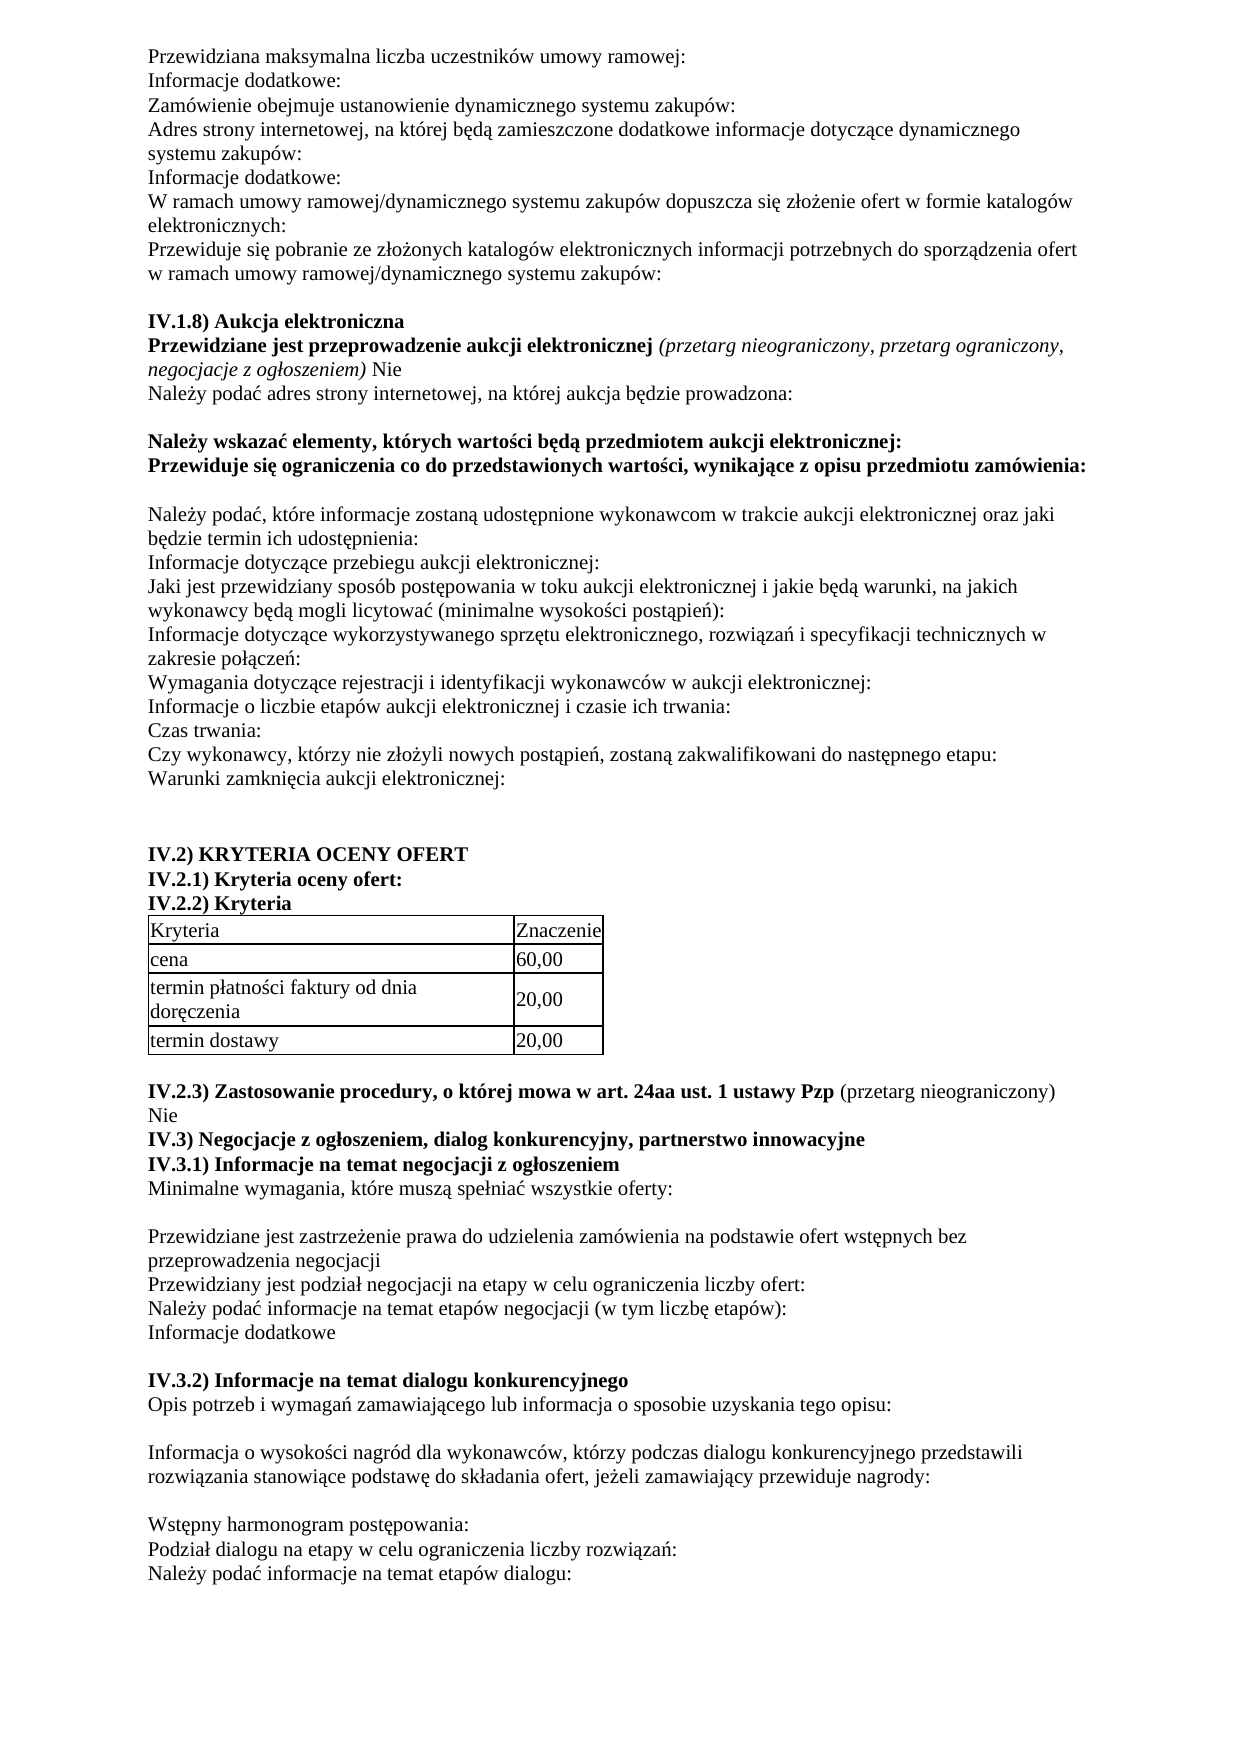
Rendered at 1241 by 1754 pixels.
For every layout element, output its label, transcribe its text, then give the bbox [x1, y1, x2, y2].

table_header Kryteria [149, 916, 513, 943]
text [148, 1055, 1093, 1584]
table_cell 60,00 [515, 945, 602, 972]
table_cell termin dostawy [149, 1027, 513, 1054]
table_cell 20,00 [515, 1027, 602, 1054]
text Czas trwania: Czy wykonawcy, którzy nie złożyli nowych postąpień, zostaną zakwalifikowani do następnego etapu: Warunki zamknięcia aukcji elektronicznej: [148, 718, 1093, 818]
table_cell termin płatności faktury od dnia doręczenia [149, 974, 513, 1025]
table_cell 20,00 [515, 974, 602, 1025]
text IV.2) KRYTERIA OCENY OFERT IV.2.1) Kryteria oceny ofert: IV.2.2) Kryteria [148, 818, 1093, 914]
table_cell cena [149, 945, 513, 972]
table_header Znaczenie [515, 916, 602, 943]
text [148, 44, 1093, 718]
